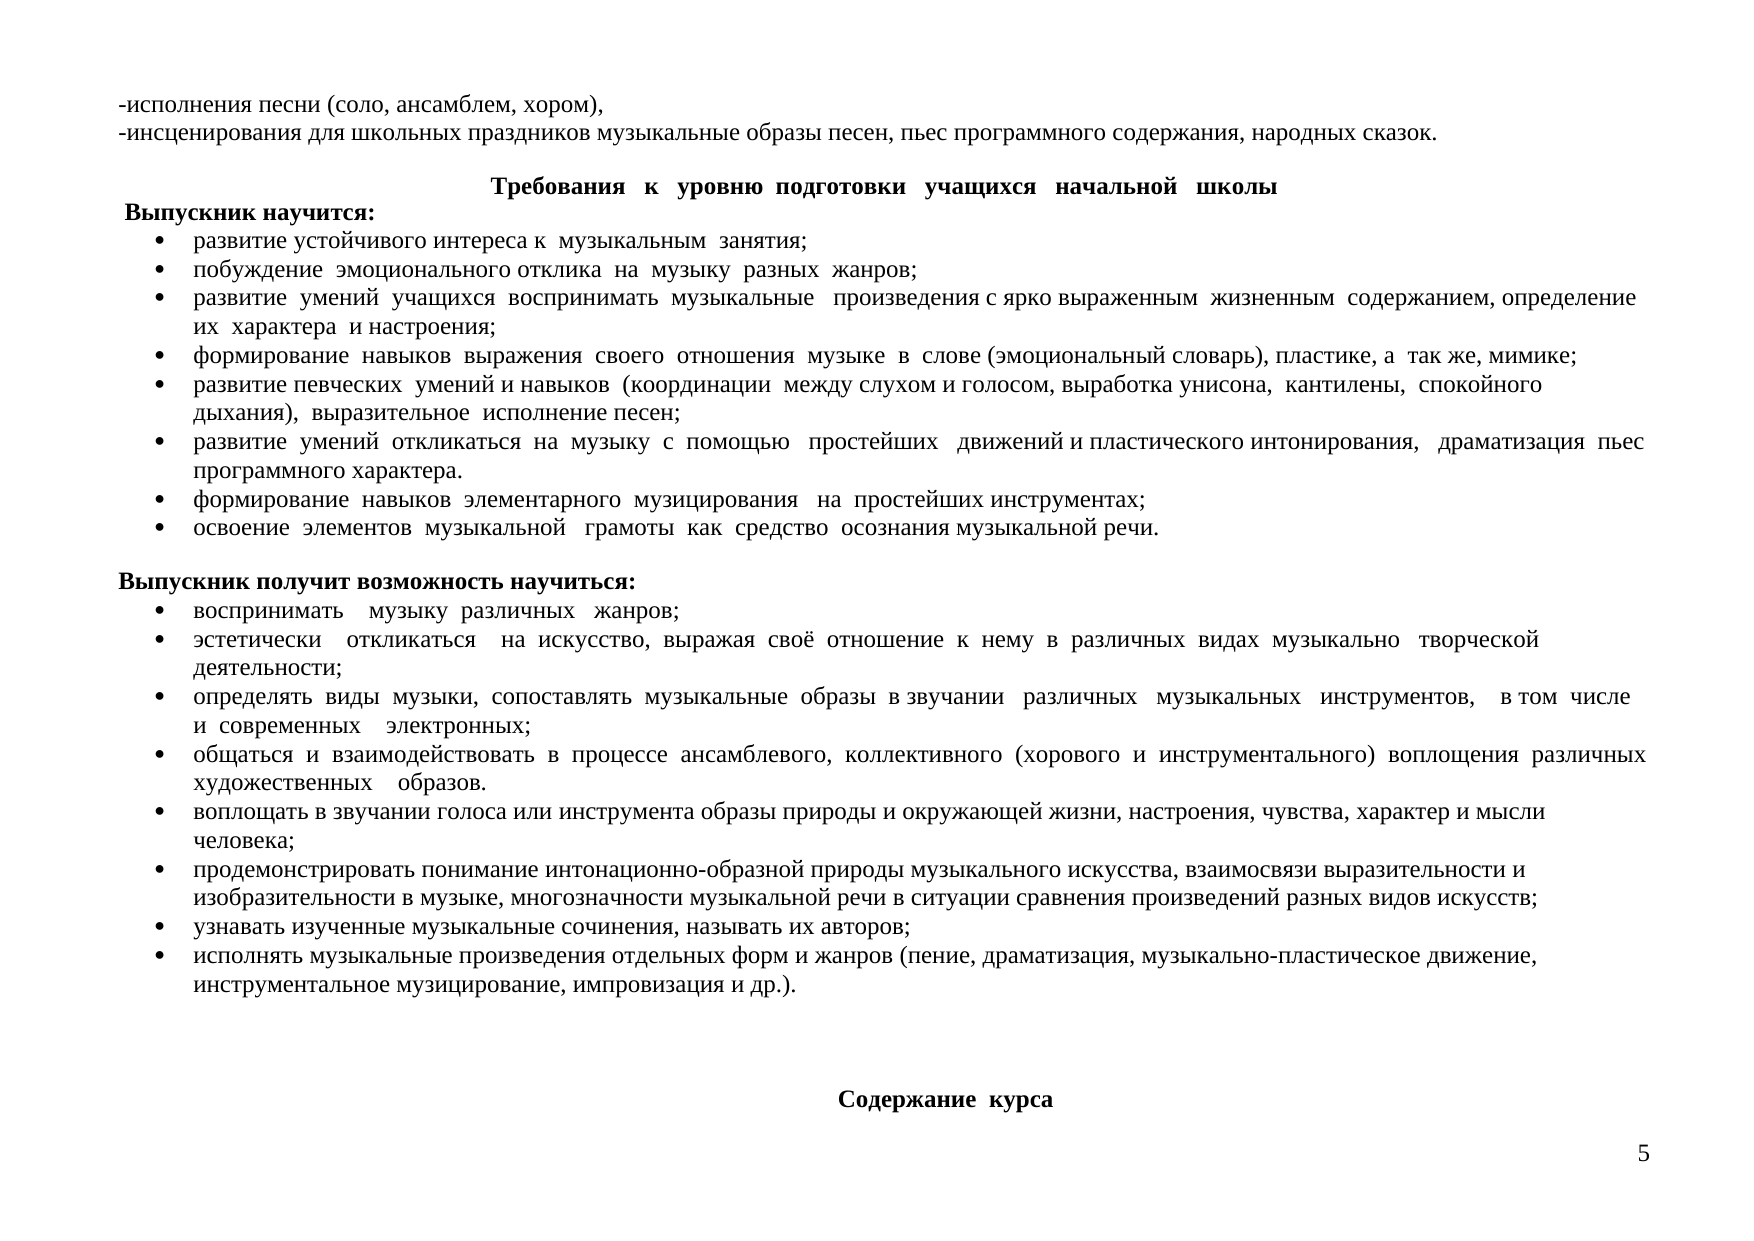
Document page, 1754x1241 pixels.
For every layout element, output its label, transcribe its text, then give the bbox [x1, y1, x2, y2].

list узнавать изученные музыкальные сочинения, называть их авторов; [156, 911, 1650, 940]
list воспринимать музыку различных жанров; [156, 595, 1650, 624]
text Требования к уровню подготовки учащихся начальной школы [118, 171, 1650, 200]
list определять виды музыки, сопоставлять музыкальные образы в звучании различных музыкальных инструментов, в том числе и современных электронных; [156, 681, 1642, 739]
list воплощать в звучании голоса или инструмента образы природы и окружающей жизни, настроения, чувства, характер и мысли человека; [156, 796, 1650, 854]
text -исполнения песни (соло, ансамблем, хором), [118, 89, 1650, 117]
text Выпускник получит возможность научиться: [118, 566, 1650, 595]
list побуждение эмоционального отклика на музыку разных жанров; [156, 254, 1650, 282]
list исполнять музыкальные произведения отдельных форм и жанров (пение, драматизация, музыкально-пластическое движение, инструментальное музицирование, импровизация и др.). [156, 940, 1650, 997]
list эстетически откликаться на искусство, выражая своё отношение к нему в различных видах музыкально творческой деятельности; [156, 624, 1642, 681]
list развитие умений откликаться на музыку с помощью простейших движений и пластического интонирования, драматизация пьес программного характера. [156, 426, 1650, 484]
text -инсценирования для школьных праздников музыкальные образы песен, пьес программного содержания, народных сказок. [118, 117, 1650, 146]
list развитие устойчивого интереса к музыкальным занятия; [156, 225, 1650, 254]
list продемонстрировать понимание интонационно-образной природы музыкального искусства, взаимосвязи выразительности и изобразительности в музыке, многозначности музыкальной речи в ситуации сравнения произведений разных видов искусств; [156, 854, 1650, 911]
list развитие певческих умений и навыков (координации между слухом и голосом, выработка унисона, кантилены, спокойного дыхания), выразительное исполнение песен; [156, 369, 1650, 426]
list формирование навыков выражения своего отношения музыке в слове (эмоциональный словарь), пластике, а так же, мимике; [156, 340, 1650, 369]
list развитие умений учащихся воспринимать музыкальные произведения с ярко выраженным жизненным содержанием, определение их характера и настроения; [156, 282, 1650, 340]
list формирование навыков элементарного музицирования на простейших инструментах; [156, 484, 1650, 512]
text Выпускник научится: [118, 200, 1650, 225]
text Содержание курса [207, 1084, 1650, 1112]
list освоение элементов музыкальной грамоты как средство осознания музыкальной речи. [156, 512, 1650, 541]
list общаться и взаимодействовать в процессе ансамблевого, коллективного (хорового и инструментального) воплощения различных художественных образов. [156, 739, 1652, 796]
